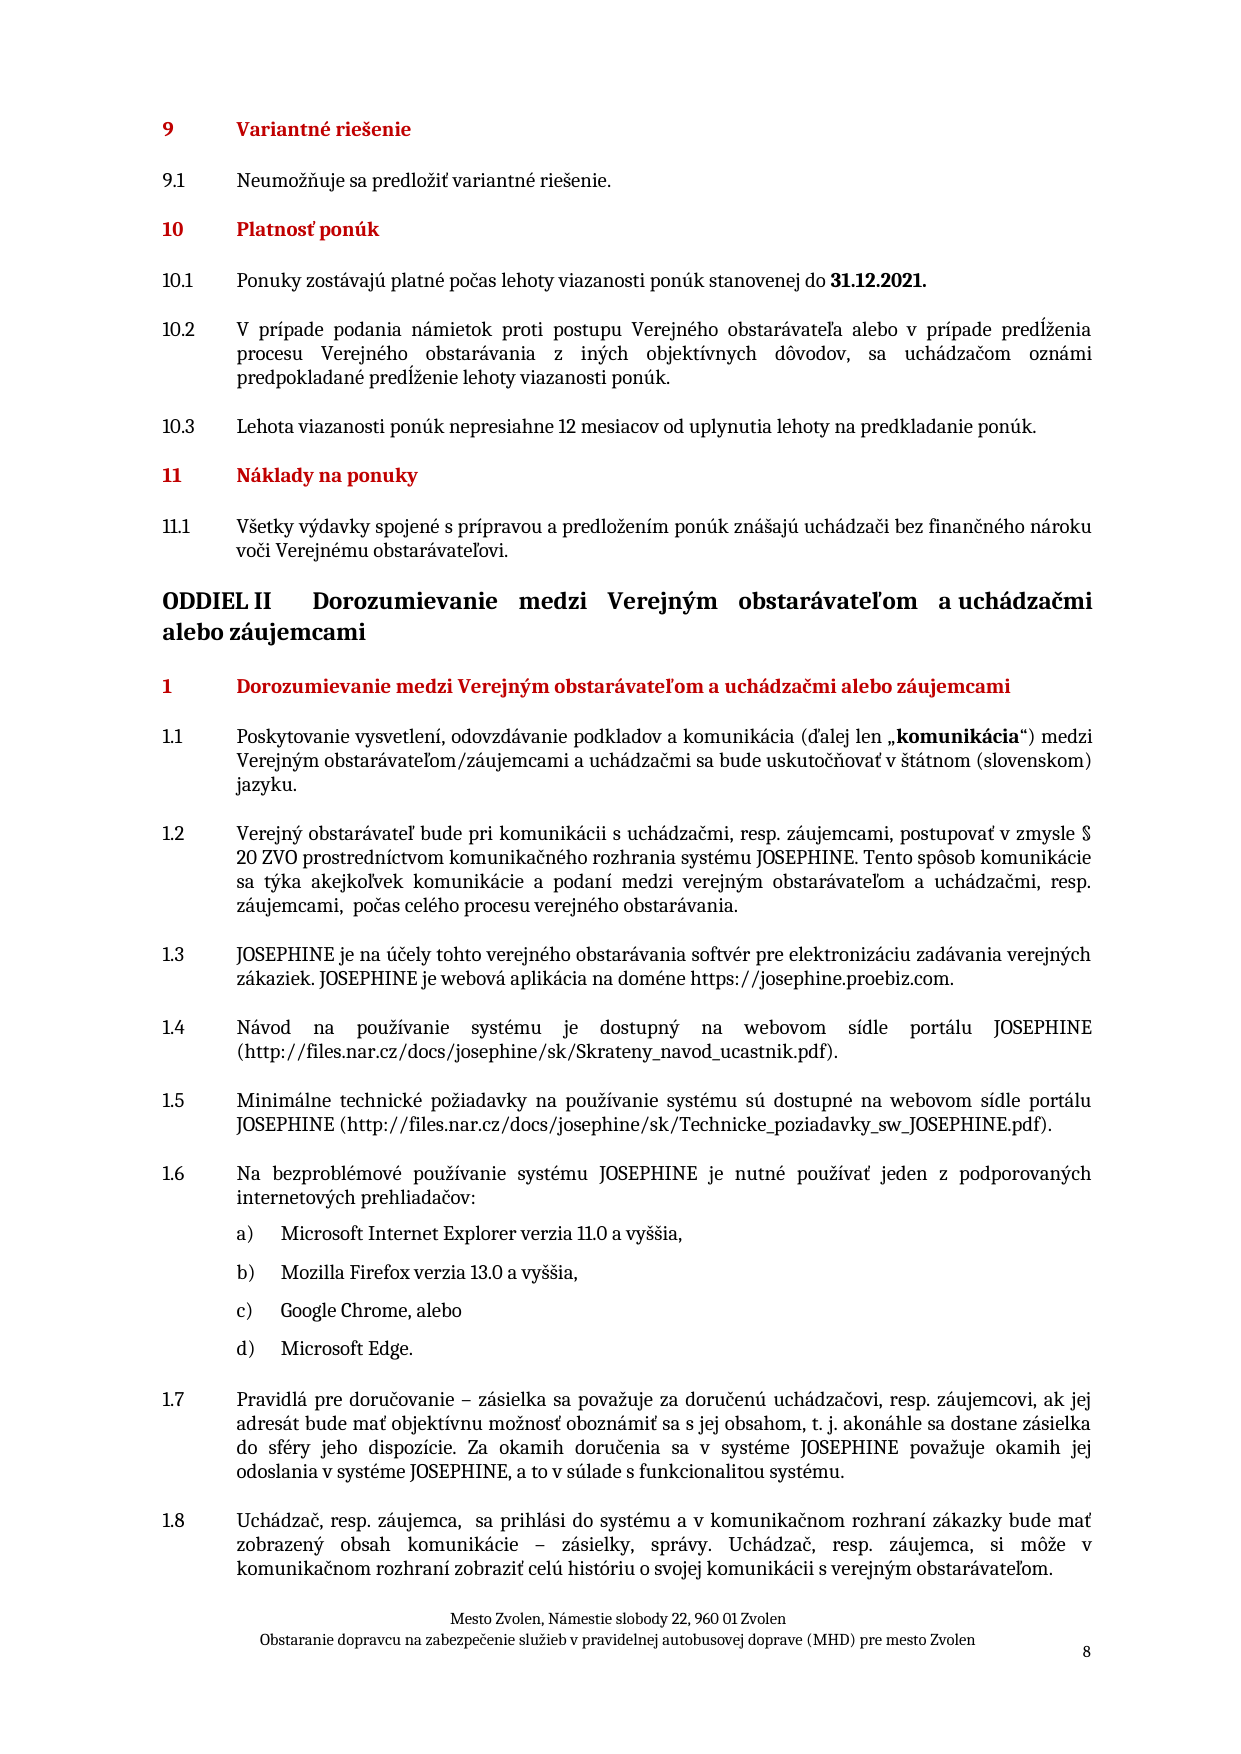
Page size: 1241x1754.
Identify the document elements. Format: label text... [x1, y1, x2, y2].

subtitle Všetky výdavky spojené s prípravou a predložením ponúk znášajú uchádzači bez finančného nároku voči Verejnému obstarávateľovi. [162, 514, 1093, 562]
subtitle Verejný obstarávateľ bude pri komunikácii s uchádzačmi, resp. záujemcami, postupovať v zmysle § 20 ZVO prostredníctvom komunikačného rozhrania systému JOSEPHINE. Tento spôsob komunikácie sa týka akejkoľvek komunikácie a podaní medzi verejným obstarávateľom a uchádzačmi, resp. záujemcami, počas celého procesu verejného obstarávania. [162, 822, 1093, 918]
subtitle JOSEPHINE je na účely tohto verejného obstarávania softvér pre elektronizáciu zadávania verejných zákaziek. JOSEPHINE je webová aplikácia na doméne https://josephine.proebiz.com. [162, 943, 1093, 991]
subtitle Microsoft Internet Explorer verzia 11.0 a vyššia, [236, 1222, 1093, 1246]
subtitle Google Chrome, alebo [236, 1299, 1093, 1323]
subtitle Náklady na ponuky [162, 463, 1093, 487]
subtitle Návod na používanie systému je dostupný na webovom sídle portálu JOSEPHINE (http://files.nar.cz/docs/josephine/sk/Skrateny_navod_ucastnik.pdf). [162, 1016, 1093, 1064]
subtitle Ponuky zostávajú platné počas lehoty viazanosti ponúk stanovenej do 31.12.2021. [162, 269, 1093, 293]
subtitle Platnosť ponúk [162, 218, 1093, 242]
subtitle Poskytovanie vysvetlení, odovzdávanie podkladov a komunikácia (ďalej len „komunikácia“) medzi Verejným obstarávateľom/záujemcami a uchádzačmi sa bude uskutočňovať v štátnom (slovenskom) jazyku. [162, 725, 1093, 797]
subtitle Pravidlá pre doručovanie – zásielka sa považuje za doručenú uchádzačovi, resp. záujemcovi, ak jej adresát bude mať objektívnu možnosť oboznámiť sa s jej obsahom, t. j. akonáhle sa dostane zásielka do sféry jeho dispozície. Za okamih doručenia sa v systéme JOSEPHINE považuje okamih jej odoslania v systéme JOSEPHINE, a to v súlade s funkcionalitou systému. [162, 1388, 1093, 1484]
subtitle Minimálne technické požiadavky na používanie systému sú dostupné na webovom sídle portálu JOSEPHINE (http://files.nar.cz/docs/josephine/sk/Technicke_poziadavky_sw_JOSEPHINE.pdf). [162, 1089, 1093, 1137]
subtitle V prípade podania námietok proti postupu Verejného obstarávateľa alebo v prípade predĺženia procesu Verejného obstarávania z iných objektívnych dôvodov, sa uchádzačom oznámi predpokladané predĺženie lehoty viazanosti ponúk. [162, 318, 1093, 389]
subtitle Lehota viazanosti ponúk nepresiahne 12 mesiacov od uplynutia lehoty na predkladanie ponúk. [162, 414, 1093, 438]
subtitle Dorozumievanie medzi Verejným obstarávateľom a uchádzačmi alebo záujemcami [162, 674, 1093, 698]
subtitle Microsoft Edge. [236, 1337, 1093, 1361]
subtitle Na bezproblémové používanie systému JOSEPHINE je nutné používať jeden z podporovaných internetových prehliadačov: [162, 1162, 1093, 1209]
subtitle Mozilla Firefox verzia 13.0 a vyššia, [236, 1260, 1093, 1284]
subtitle Dorozumievanie medzi Verejným obstarávateľom a uchádzačmi alebo záujemcami [162, 587, 1093, 647]
subtitle Variantné riešenie [162, 118, 1093, 142]
subtitle Neumožňuje sa predložiť variantné riešenie. [162, 169, 1093, 193]
subtitle Uchádzač, resp. záujemca, sa prihlási do systému a v komunikačnom rozhraní zákazky bude mať zobrazený obsah komunikácie – zásielky, správy. Uchádzač, resp. záujemca, si môže v komunikačnom rozhraní zobraziť celú históriu o svojej komunikácii s verejným obstarávateľom. [162, 1509, 1093, 1581]
